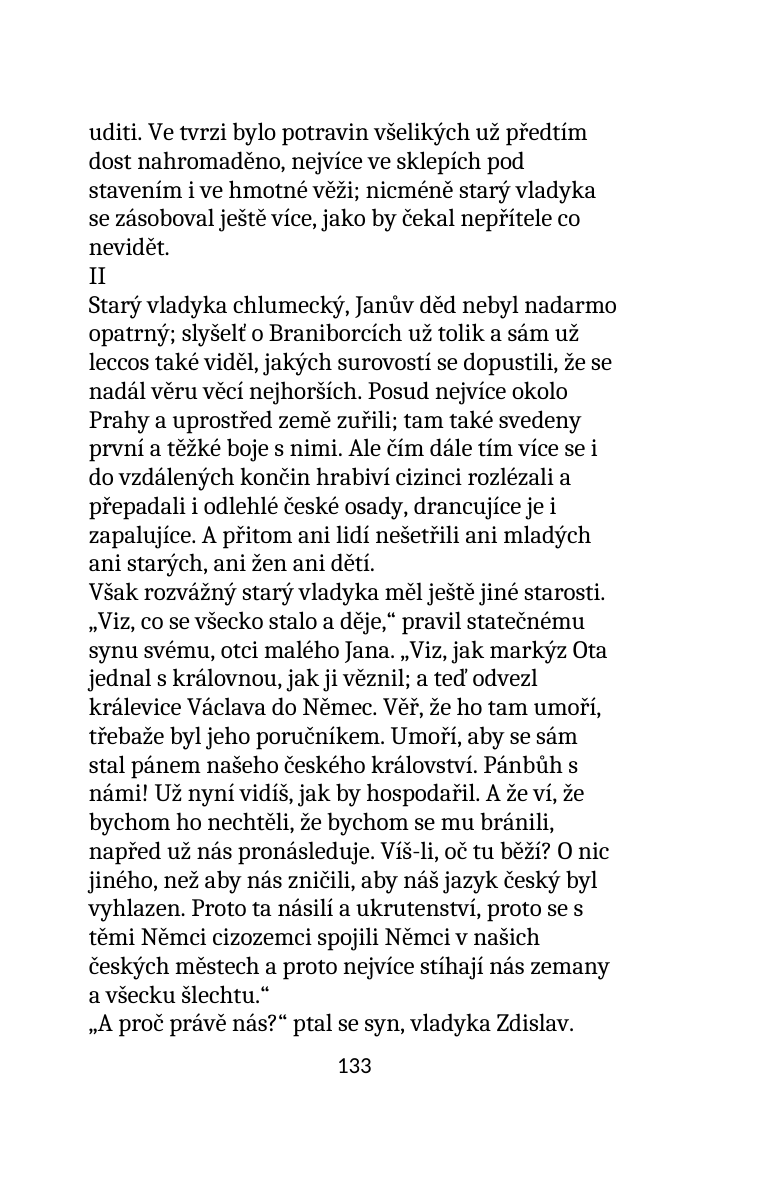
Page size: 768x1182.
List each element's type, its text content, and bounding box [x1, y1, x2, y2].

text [89, 118, 620, 262]
text „Viz, co se všecko stalo a děje,“ pravil statečnému synu svému, otci malého Jana. „Viz, jak markýz Ota jednal s královnou, jak ji věznil; a teď odvezl králevice Václava do Němec. Věř, že ho tam umoří, třebaže byl jeho poručníkem. Umoří, aby se sám stal pánem našeho českého království. Pánbůh s námi! Už nyní vidíš, jak by hospodařil. A že ví, že bychom ho nechtěli, že bychom se mu bránili, napřed už nás pronásleduje. Víš-li, oč tu běží? O nic jiného, než aby nás zničili, aby náš jazyk český byl vyhlazen. Proto ta násilí a ukrutenství, proto se s těmi Němci cizozemci spojili Němci v našich českých městech a proto nejvíce stíhají nás zemany a všecku šlechtu.“ [89, 607, 620, 1009]
text II [89, 262, 620, 291]
text Starý vladyka chlumecký, Janův děd nebyl nadarmo opatrný; slyšelť o Braniborcích už tolik a sám už leccos také viděl, jakých surovostí se dopustili, že se nadál věru věcí nejhorších. Posud nejvíce okolo Prahy a uprostřed země zuřili; tam také svedeny první a těžké boje s nimi. Ale čím dále tím více se i do vzdálených končin hrabiví cizinci rozlézali a přepadali i odlehlé české osady, drancujíce je i zapalujíce. A přitom ani lidí nešetřili ani mladých ani starých, ani žen ani dětí. [89, 291, 620, 578]
text „A proč právě nás?“ ptal se syn, vladyka Zdislav. [89, 1009, 620, 1038]
text Však rozvážný starý vladyka měl ještě jiné starosti. [89, 578, 620, 607]
